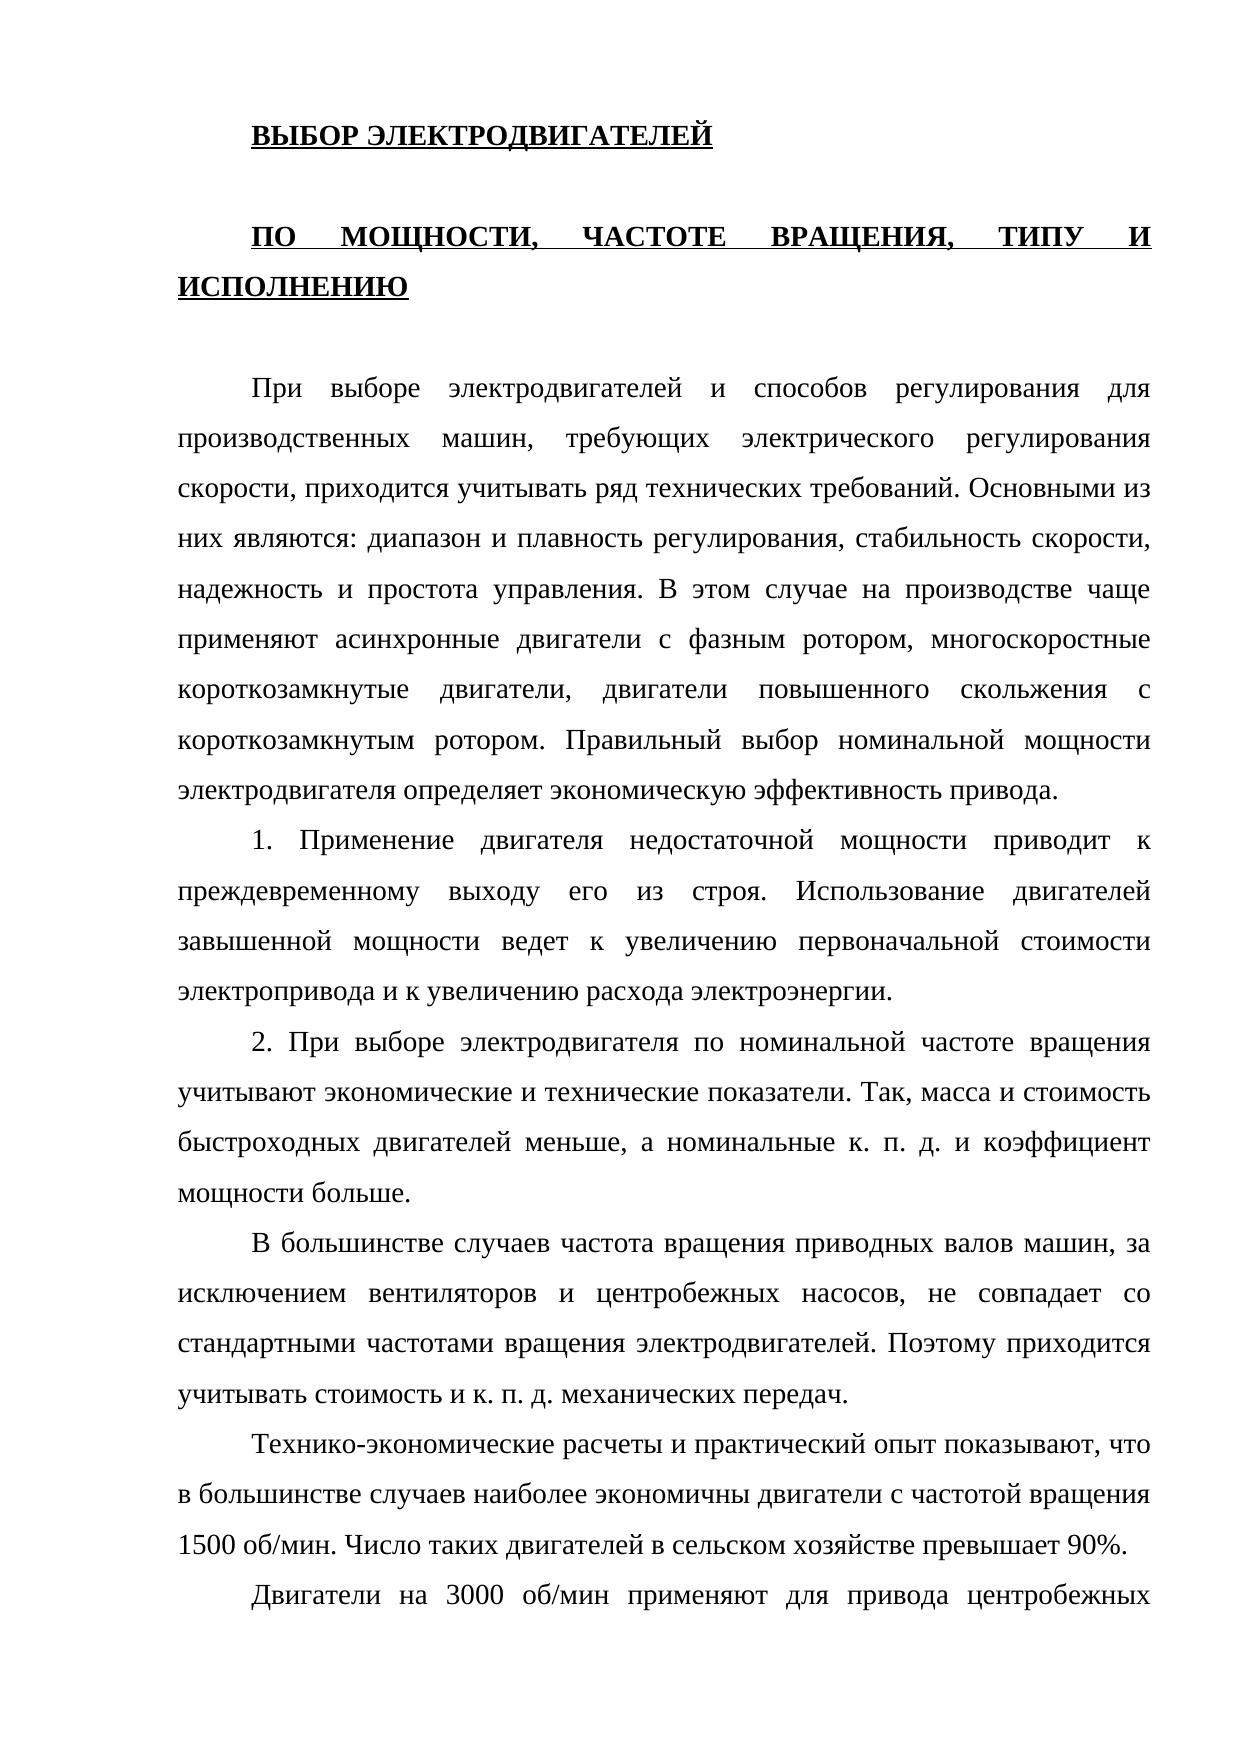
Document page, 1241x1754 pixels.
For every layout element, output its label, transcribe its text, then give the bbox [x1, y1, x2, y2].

text 1. Применение двигателя недостаточной мощности приводит к преждевременному выходу его из строя. Использование двигателей завышенной мощности ведет к увеличению первоначальной стоимости электропривода и к увеличению расхода электроэнергии. [177, 822, 1152, 1007]
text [177, 1577, 1152, 1611]
text ПО МОЩНОСТИ, ЧАСТОТЕ ВРАЩЕНИЯ, ТИПУ И ИСПОЛНЕНИЮ [177, 219, 1152, 303]
text Технико-экономические расчеты и практический опыт показывают, что в большинстве случаев наиболее экономичны двигатели с частотой вращения 1500 об/мин. Число таких двигателей в сельском хозяйстве превышает 90%. [177, 1426, 1152, 1560]
text При выборе электродвигателей и способов регулирования для производственных машин, требующих электрического регулирования скорости, приходится учитывать ряд технических требований. Основными из них являются: диапазон и плавность регулирования, стабильность скорости, надежность и простота управления. В этом случае на производстве чаще применяют асинхронные двигатели с фазным ротором, многоскоростные короткозамкнутые двигатели, двигатели повышенного скольжения с короткозамкнутым ротором. Правильный выбор номинальной мощности электродвигателя определяет экономическую эффективность привода. [177, 370, 1152, 806]
text 2. При выборе электродвигателя по номинальной частоте вращения учитывают экономические и технические показатели. Так, масса и стоимость быстроходных двигателей меньше, а номинальные к. п. д. и коэффициент мощности больше. [177, 1024, 1152, 1208]
text В большинстве случаев частота вращения приводных валов машин, за исключением вентиляторов и центробежных насосов, не совпадает со стандартными частотами вращения электродвигателей. Поэтому приходится учитывать стоимость и к. п. д. механических передач. [177, 1225, 1152, 1409]
text ВЫБОР ЭЛЕКТРОДВИГАТЕЛЕЙ [177, 118, 1152, 152]
